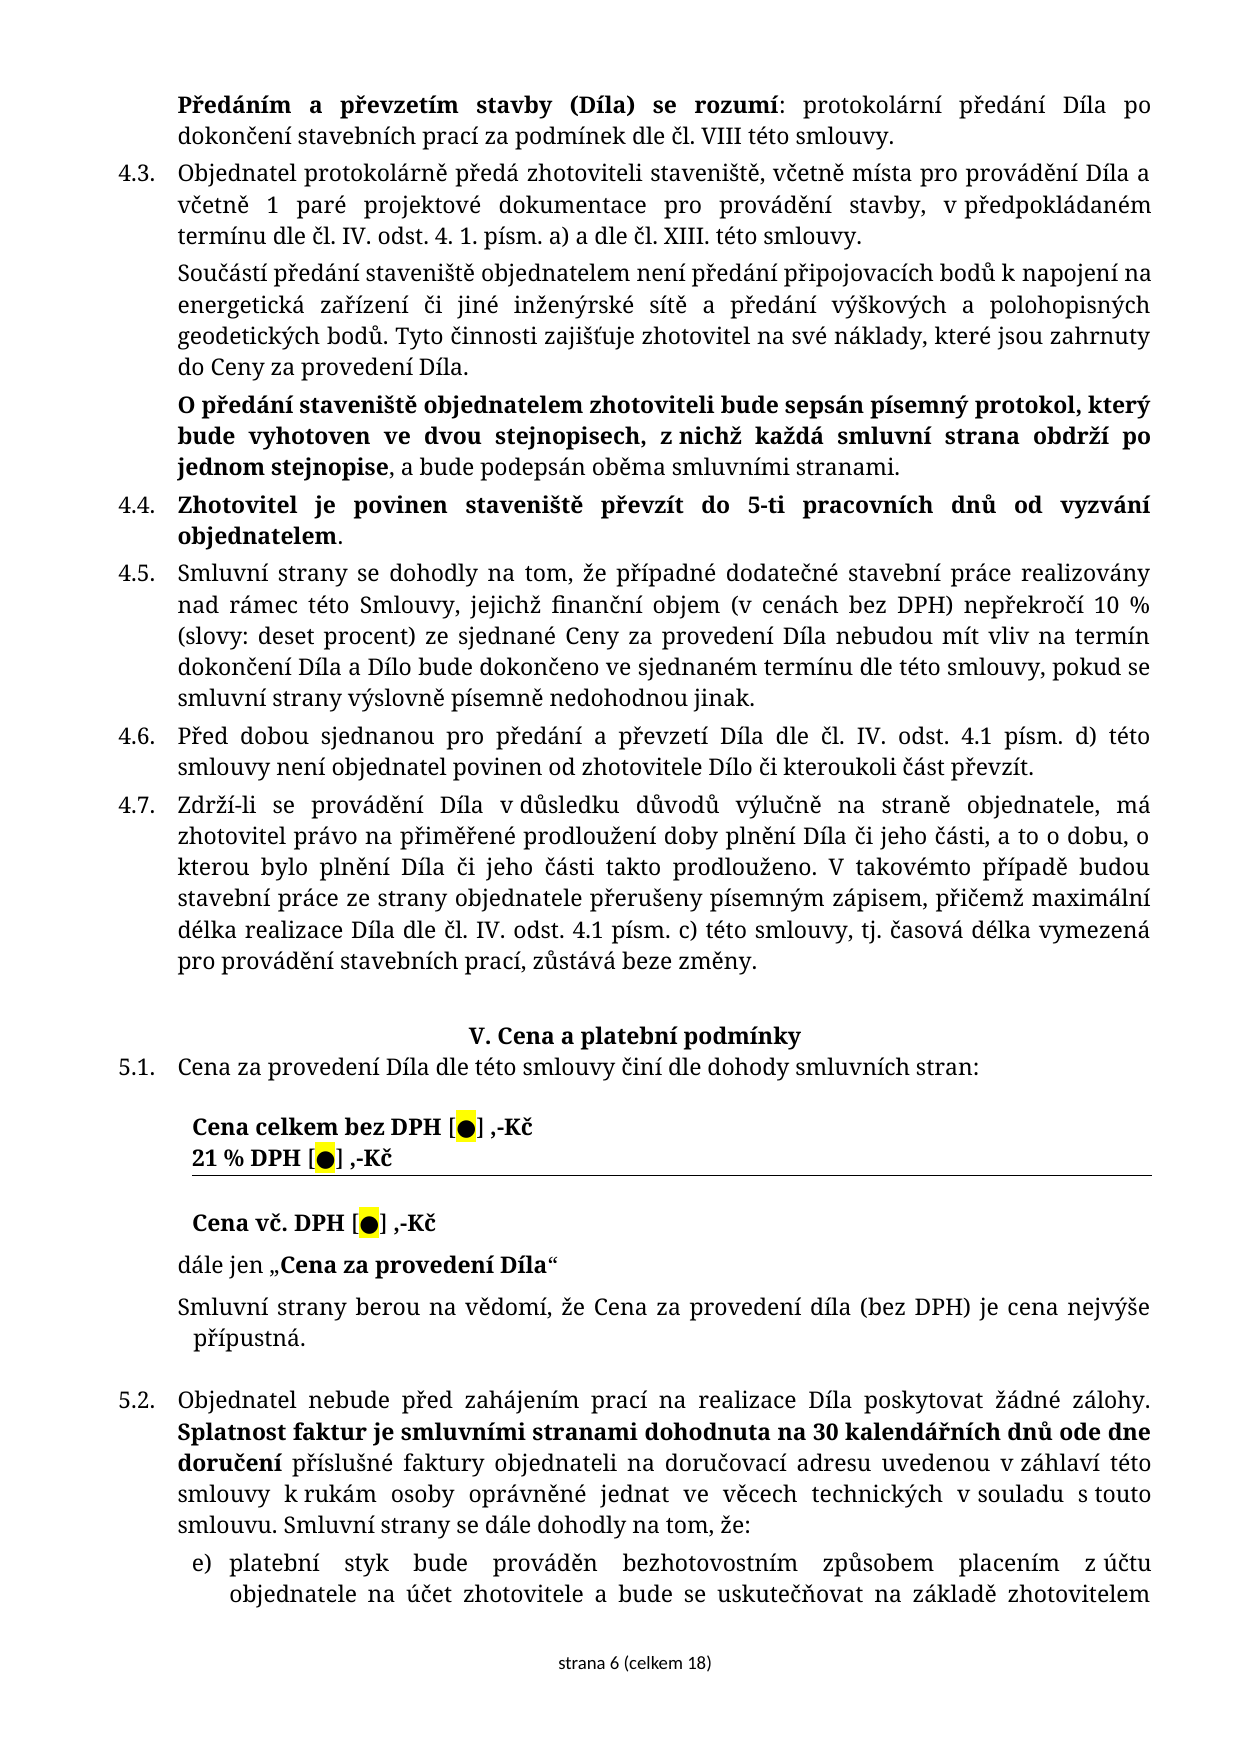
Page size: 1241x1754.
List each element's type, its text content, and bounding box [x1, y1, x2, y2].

list 21 % DPH [●] ,-Kč [192, 1142, 1152, 1175]
list Před dobou sjednanou pro předání a převzetí Díla dle čl. IV. odst. 4.1 písm. d) této smlouvy není objednatel povinen od zhotovitele Dílo či kteroukoli část převzít. [118, 720, 1152, 782]
text Předáním a převzetím stavby (Díla) se rozumí: protokolární předání Díla po dokončení stavebních prací za podmínek dle čl. VIII této smlouvy. [177, 89, 1152, 151]
text V. Cena a platební podmínky [118, 1020, 1152, 1051]
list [192, 1547, 1152, 1609]
text Smluvní strany berou na vědomí, že Cena za provedení díla (bez DPH) je cena nejvýše přípustná. [177, 1291, 1152, 1353]
list Objednatel nebude před zahájením prací na realizace Díla poskytovat žádné zálohy. Splatnost faktur je smluvními stranami dohodnuta na 30 kalendářních dnů ode dne doručení příslušné faktury objednateli na doručovací adresu uvedenou v záhlaví této smlouvy k rukám osoby oprávněné jednat ve věcech technických v souladu s touto smlouvu. Smluvní strany se dále dohodly na tom, že: [118, 1384, 1152, 1541]
list Cena za provedení Díla dle této smlouvy činí dle dohody smluvních stran: [118, 1051, 1152, 1082]
list Cena celkem bez DPH [●] ,-Kč [476, 1110, 1152, 1142]
text dále jen „Cena za provedení Díla“ [177, 1249, 1152, 1280]
list Cena vč. DPH [●] ,-Kč [192, 1207, 359, 1238]
list Zhotovitel je povinen staveniště převzít do 5-ti pracovních dnů od vyzvání objednatelem. [118, 489, 1152, 551]
list Smluvní strany se dohodly na tom, že případné dodatečné stavební práce realizovány nad rámec této Smlouvy, jejichž finanční objem (v cenách bez DPH) nepřekročí 10 % (slovy: deset procent) ze sjednané Ceny za provedení Díla nebudou mít vliv na termín dokončení Díla a Dílo bude dokončeno ve sjednaném termínu dle této smlouvy, pokud se smluvní strany výslovně písemně nedohodnou jinak. [118, 557, 1152, 714]
list Objednatel protokolárně předá zhotoviteli staveniště, včetně místa pro provádění Díla a včetně 1 paré projektové dokumentace pro provádění stavby, v předpokládaném termínu dle čl. IV. odst. 4. 1. písm. a) a dle čl. XIII. této smlouvy. [118, 157, 1152, 251]
text O předání staveniště objednatelem zhotoviteli bude sepsán písemný protokol, který bude vyhotoven ve dvou stejnopisech, z nichž každá smluvní strana obdrží po jednom stejnopise, a bude podepsán oběma smluvními stranami. [177, 389, 1152, 482]
list Cena vč. DPH [●] ,-Kč [379, 1207, 1152, 1238]
list Zdrží-li se provádění Díla v důsledku důvodů výlučně na straně objednatele, má zhotovitel právo na přiměřené prodloužení doby plnění Díla či jeho části, a to o dobu, o kterou bylo plnění Díla či jeho části takto prodlouženo. V takovémto případě budou stavební práce ze strany objednatele přerušeny písemným zápisem, přičemž maximální délka realizace Díla dle čl. IV. odst. 4.1 písm. c) této smlouvy, tj. časová délka vymezená pro provádění stavebních prací, zůstává beze změny. [118, 789, 1152, 976]
text Součástí předání staveniště objednatelem není předání připojovacích bodů k napojení na energetická zařízení či jiné inženýrské sítě a předání výškových a polohopisných geodetických bodů. Tyto činnosti zajišťuje zhotovitel na své náklady, které jsou zahrnuty do Ceny za provedení Díla. [177, 257, 1152, 382]
list Cena celkem bez DPH [●] ,-Kč [192, 1110, 456, 1142]
